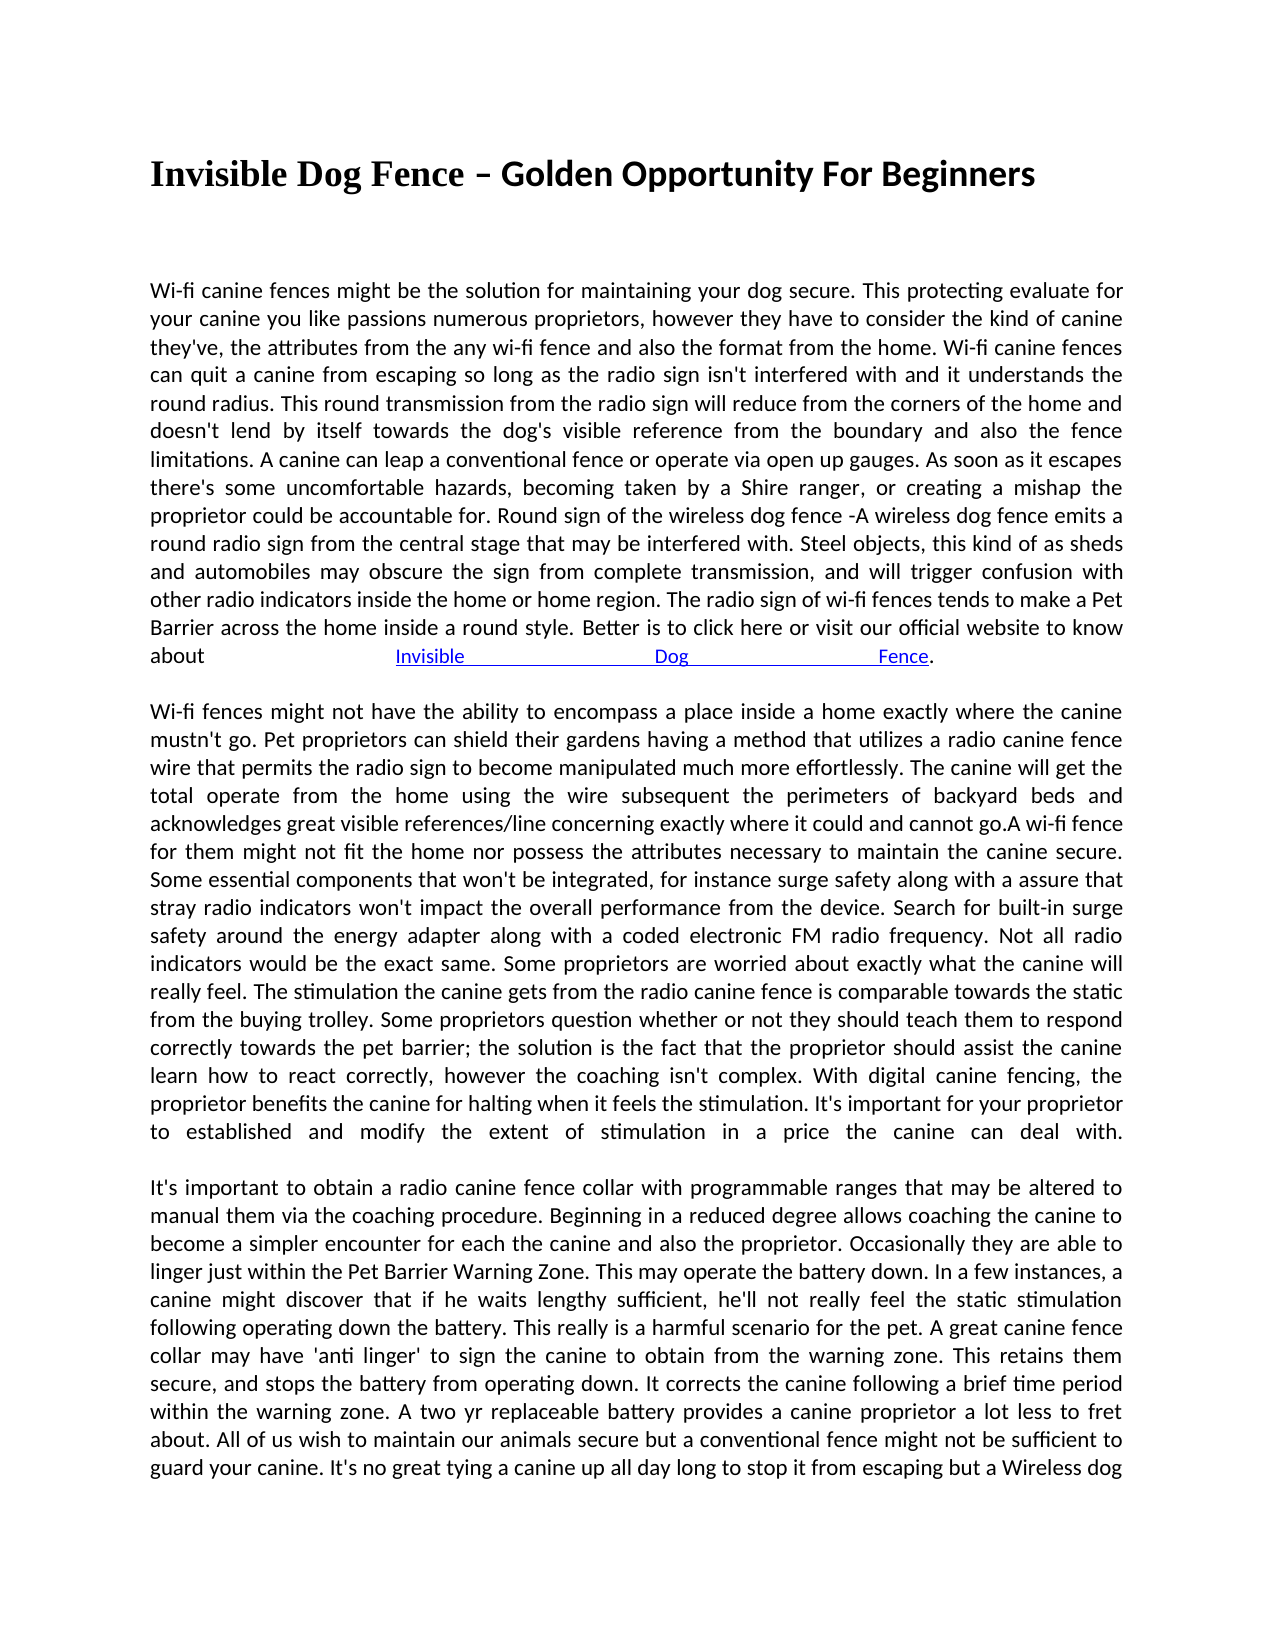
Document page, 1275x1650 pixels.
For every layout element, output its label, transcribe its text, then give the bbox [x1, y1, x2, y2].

text Wi-fi canine fences might be the solution for maintaining your dog secure. This protecting evaluate for your canine you like passions numerous proprietors, however they have to consider the kind of canine they've, the attributes from the any wi-fi fence and also the format from the home. Wi-fi canine fences can quit a canine from escaping so long as the radio sign isn't interfered with and it understands the round radius. This round transmission from the radio sign will reduce from the corners of the home and doesn't lend by itself towards the dog's visible reference from the boundary and also the fence limitations. A canine can leap a conventional fence or operate via open up gauges. As soon as it escapes there's some uncomfortable hazards, becoming taken by a Shire ranger, or creating a mishap the proprietor could be accountable for. Round sign of the wireless dog fence -A wireless dog fence emits a round radio sign from the central stage that may be interfered with. Steel objects, this kind of as sheds and automobiles may obscure the sign from complete transmission, and will trigger confusion with other radio indicators inside the home or home region. The radio sign of wi-fi fences tends to make a Pet Barrier across the home inside a round style. Better is to click here or visit our official website to know about Invisible Dog Fence. [150, 277, 1125, 697]
text Wi-fi fences might not have the ability to encompass a place inside a home exactly where the canine mustn't go. Pet proprietors can shield their gardens having a method that utilizes a radio canine fence wire that permits the radio sign to become manipulated much more effortlessly. The canine will get the total operate from the home using the wire subsequent the perimeters of backyard beds and acknowledges great visible references/line concerning exactly where it could and cannot go.A wi-fi fence for them might not fit the home nor possess the attributes necessary to maintain the canine secure. Some essential components that won't be integrated, for instance surge safety along with a assure that stray radio indicators won't impact the overall performance from the device. Search for built-in surge safety around the energy adapter along with a coded electronic FM radio frequency. Not all radio indicators would be the exact same. Some proprietors are worried about exactly what the canine will really feel. The stimulation the canine gets from the radio canine fence is comparable towards the static from the buying trolley. Some proprietors question whether or not they should teach them to respond correctly towards the pet barrier; the solution is the fact that the proprietor should assist the canine learn how to react correctly, however the coaching isn't complex. With digital canine fencing, the proprietor benefits the canine for halting when it feels the stimulation. It's important for your proprietor to established and modify the extent of stimulation in a price the canine can deal with. [150, 697, 1125, 1173]
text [150, 1173, 1125, 1481]
text Invisible Dog Fence – Golden Opportunity For Beginners [150, 150, 1125, 196]
